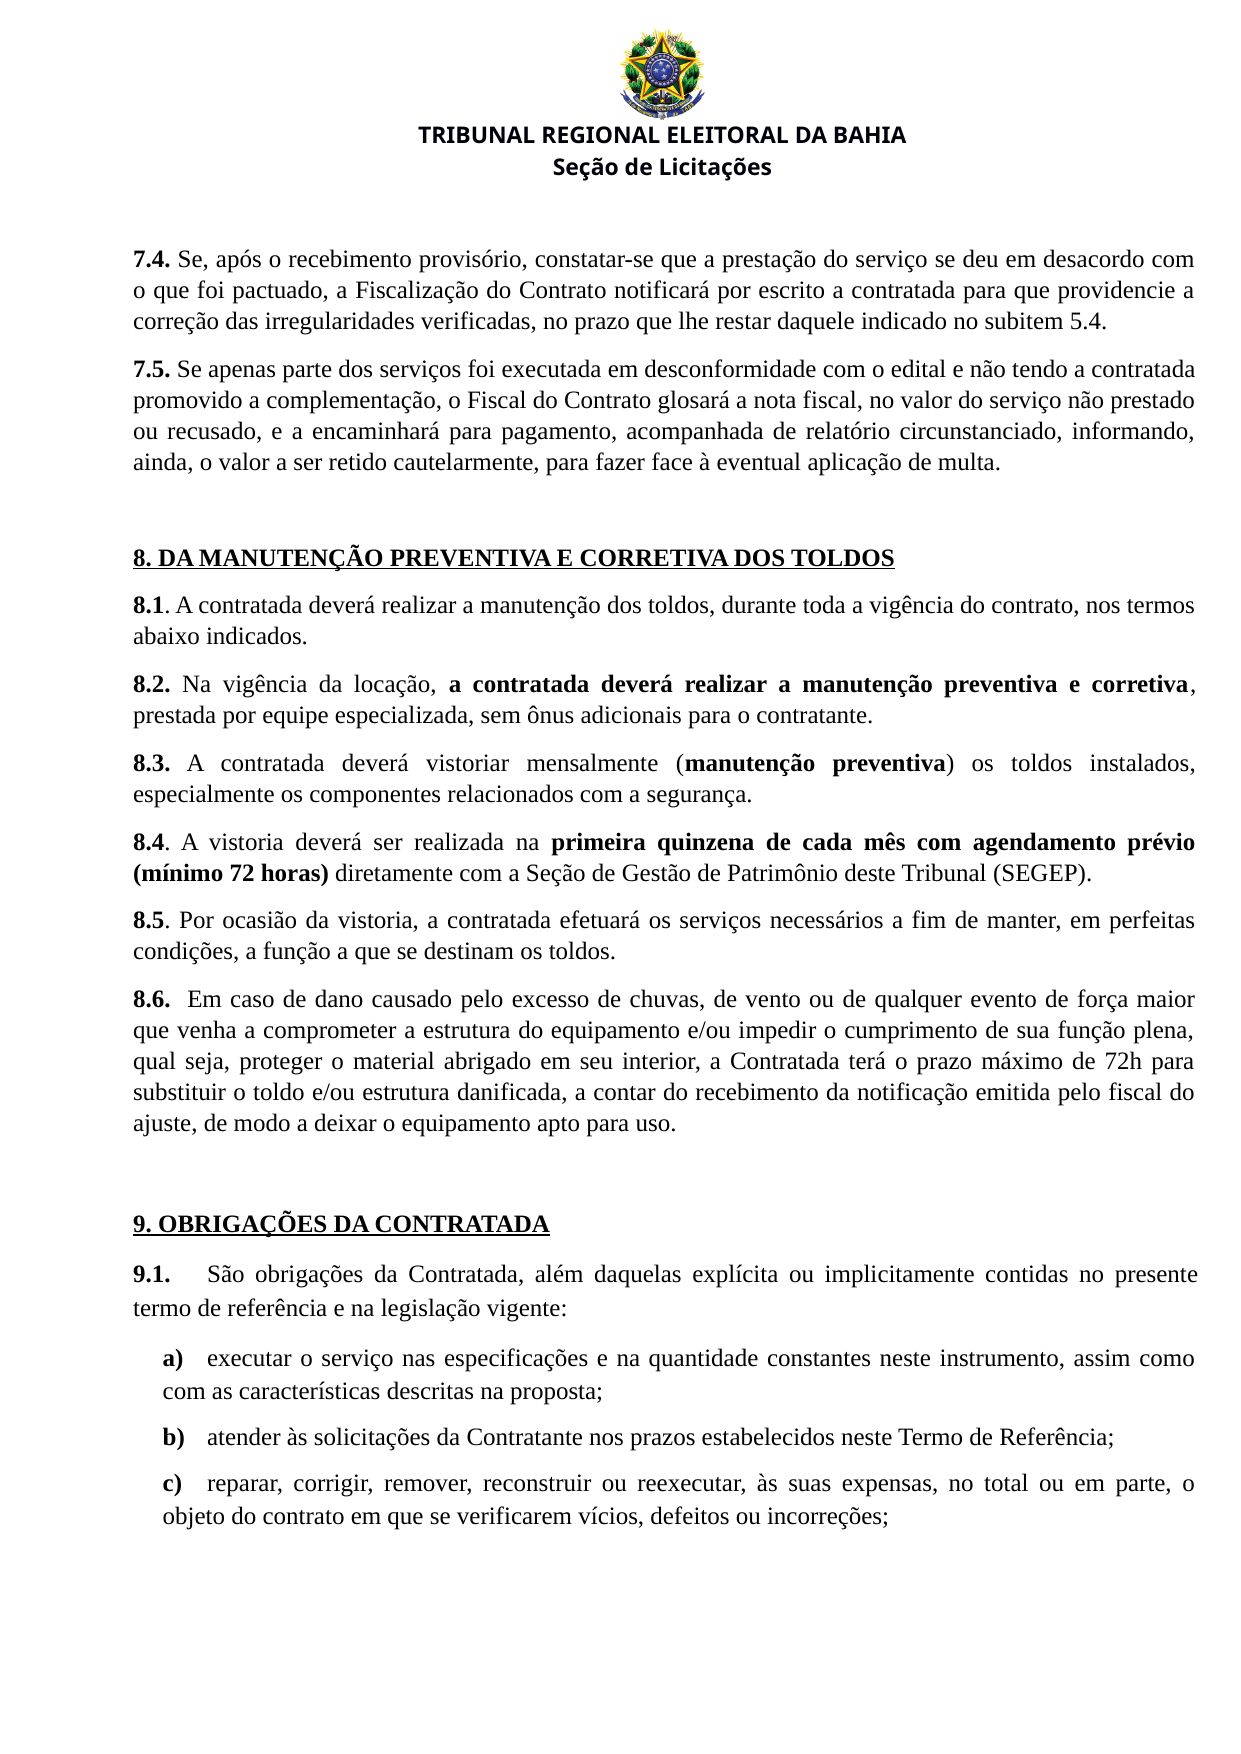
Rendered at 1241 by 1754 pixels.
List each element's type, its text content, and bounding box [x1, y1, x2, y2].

text 8.4. A vistoria deverá ser realizada na primeira quinzena de cada mês com agendamento prévio (mínimo 72 horas) diretamente com a Seção de Gestão de Patrimônio deste Tribunal (SEGEP). [133, 827, 1196, 886]
text c) reparar, corrigir, remover, reconstruir ou reexecutar, às suas expensas, no total ou em parte, o objeto do contrato em que se verificarem vícios, defeitos ou incorreções; [162, 1464, 1196, 1531]
text 8.5. Por ocasião da vistoria, a contratada efetuará os serviços necessários a fim de manter, em perfeitas condições, a função a que se destinam os toldos. [133, 905, 1196, 965]
text 8.2. Na vigência da locação, a contratada deverá realizar a manutenção preventiva e corretiva, prestada por equipe especializada, sem ônus adicionais para o contratante. [133, 669, 1196, 729]
text 9.1. São obrigações da Contratada, além daquelas explícita ou implicitamente contidas no presente termo de referência e na legislação vigente: [133, 1256, 1199, 1323]
text 7.5. Se apenas parte dos serviços foi executada em desconformidade com o edital e não tendo a contratada promovido a complementação, o Fiscal do Contrato glosará a nota fiscal, no valor do serviço não prestado ou recusado, e a encaminhará para pagamento, acompanhada de relatório circunstanciado, informando, ainda, o valor a ser retido cautelarmente, para fazer face à eventual aplicação de multa. [133, 354, 1196, 476]
text 8.6. Em caso de dano causado pelo excesso de chuvas, de vento ou de qualquer evento de força maior que venha a comprometer a estrutura do equipamento e/ou impedir o cumprimento de sua função plena, qual seja, proteger o material abrigado em seu interior, a Contratada terá o prazo máximo de 72h para substituir o toldo e/ou estrutura danificada, a contar do recebimento da notificação emitida pelo fiscal do ajuste, de modo a deixar o equipamento apto para uso. [133, 984, 1196, 1137]
text 8. DA MANUTENÇÃO PREVENTIVA E CORRETIVA DOS TOLDOS [133, 543, 1196, 571]
text 8.1. A contratada deverá realizar a manutenção dos toldos, durante toda a vigência do contrato, nos termos abaixo indicados. [133, 590, 1196, 650]
text a) executar o serviço nas especificações e na quantidade constantes neste instrumento, assim como com as características descritas na proposta; [162, 1339, 1196, 1406]
text b) atender às solicitações da Contratante nos prazos estabelecidos neste Termo de Referência; [162, 1418, 1196, 1452]
text 8.3. A contratada deverá vistoriar mensalmente (manutenção preventiva) os toldos instalados, especialmente os componentes relacionados com a segurança. [133, 748, 1196, 808]
text 7.4. Se, após o recebimento provisório, constatar-se que a prestação do serviço se deu em desacordo com o que foi pactuado, a Fiscalização do Contrato notificará por escrito a contratada para que providencie a correção das irregularidades verificadas, no prazo que lhe restar daquele indicado no subitem 5.4. [133, 244, 1196, 335]
text 9. OBRIGAÇÕES DA CONTRATADA [133, 1206, 1166, 1239]
